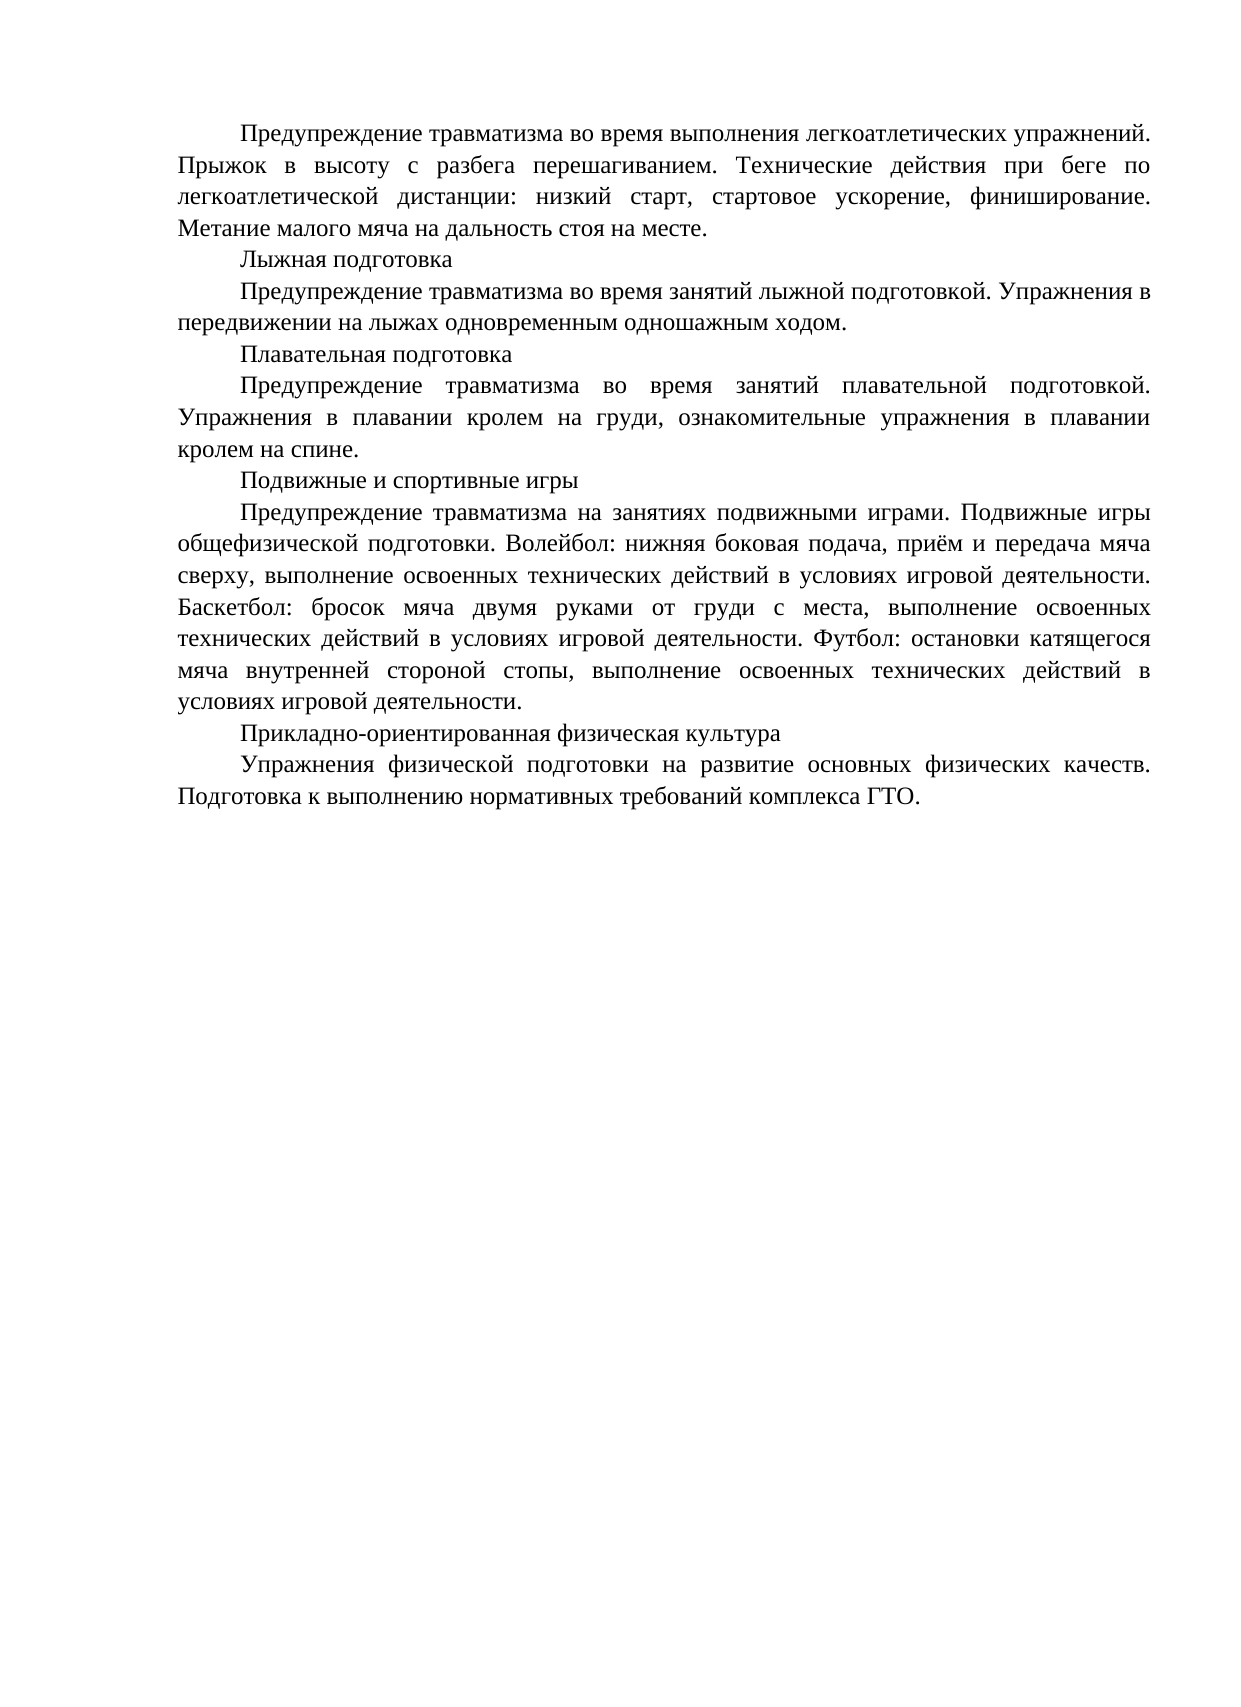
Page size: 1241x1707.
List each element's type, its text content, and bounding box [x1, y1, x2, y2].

text Лыжная подготовка [177, 244, 1152, 273]
text Плавательная подготовка [177, 339, 1152, 368]
text Предупреждение травматизма во время выполнения легкоатлетических упражнений. Прыжок в высоту с разбега перешагиванием. Технические действия при беге по легкоатлетической дистанции: низкий старт, стартовое ускорение, финиширование. Метание малого мяча на дальность стоя на месте. [177, 118, 1152, 242]
text Предупреждение травматизма во время занятий лыжной подготовкой. Упражнения в передвижении на лыжах одновременным одношажным ходом. [177, 276, 1152, 336]
text Прикладно-ориентированная физическая культура [177, 718, 1152, 747]
text Предупреждение травматизма во время занятий плавательной подготовкой. Упражнения в плавании кролем на груди, ознакомительные упражнения в плавании кролем на спине. [177, 371, 1152, 462]
text Упражнения физической подготовки на развитие основных физических качеств. Подготовка к выполнению нормативных требований комплекса ГТО. [177, 749, 1152, 810]
text Предупреждение травматизма на занятиях подвижными играми. Подвижные игры общефизической подготовки. Волейбол: нижняя боковая подача, приём и передача мяча сверху, выполнение освоенных технических действий в условиях игровой деятельности. Баскетбол: бросок мяча двумя руками от груди с места, выполнение освоенных технических действий в условиях игровой деятельности. Футбол: остановки катящегося мяча внутренней стороной стопы, выполнение освоенных технических действий в условиях игровой деятельности. [177, 497, 1152, 715]
text Подвижные и спортивные игры [177, 465, 1152, 494]
